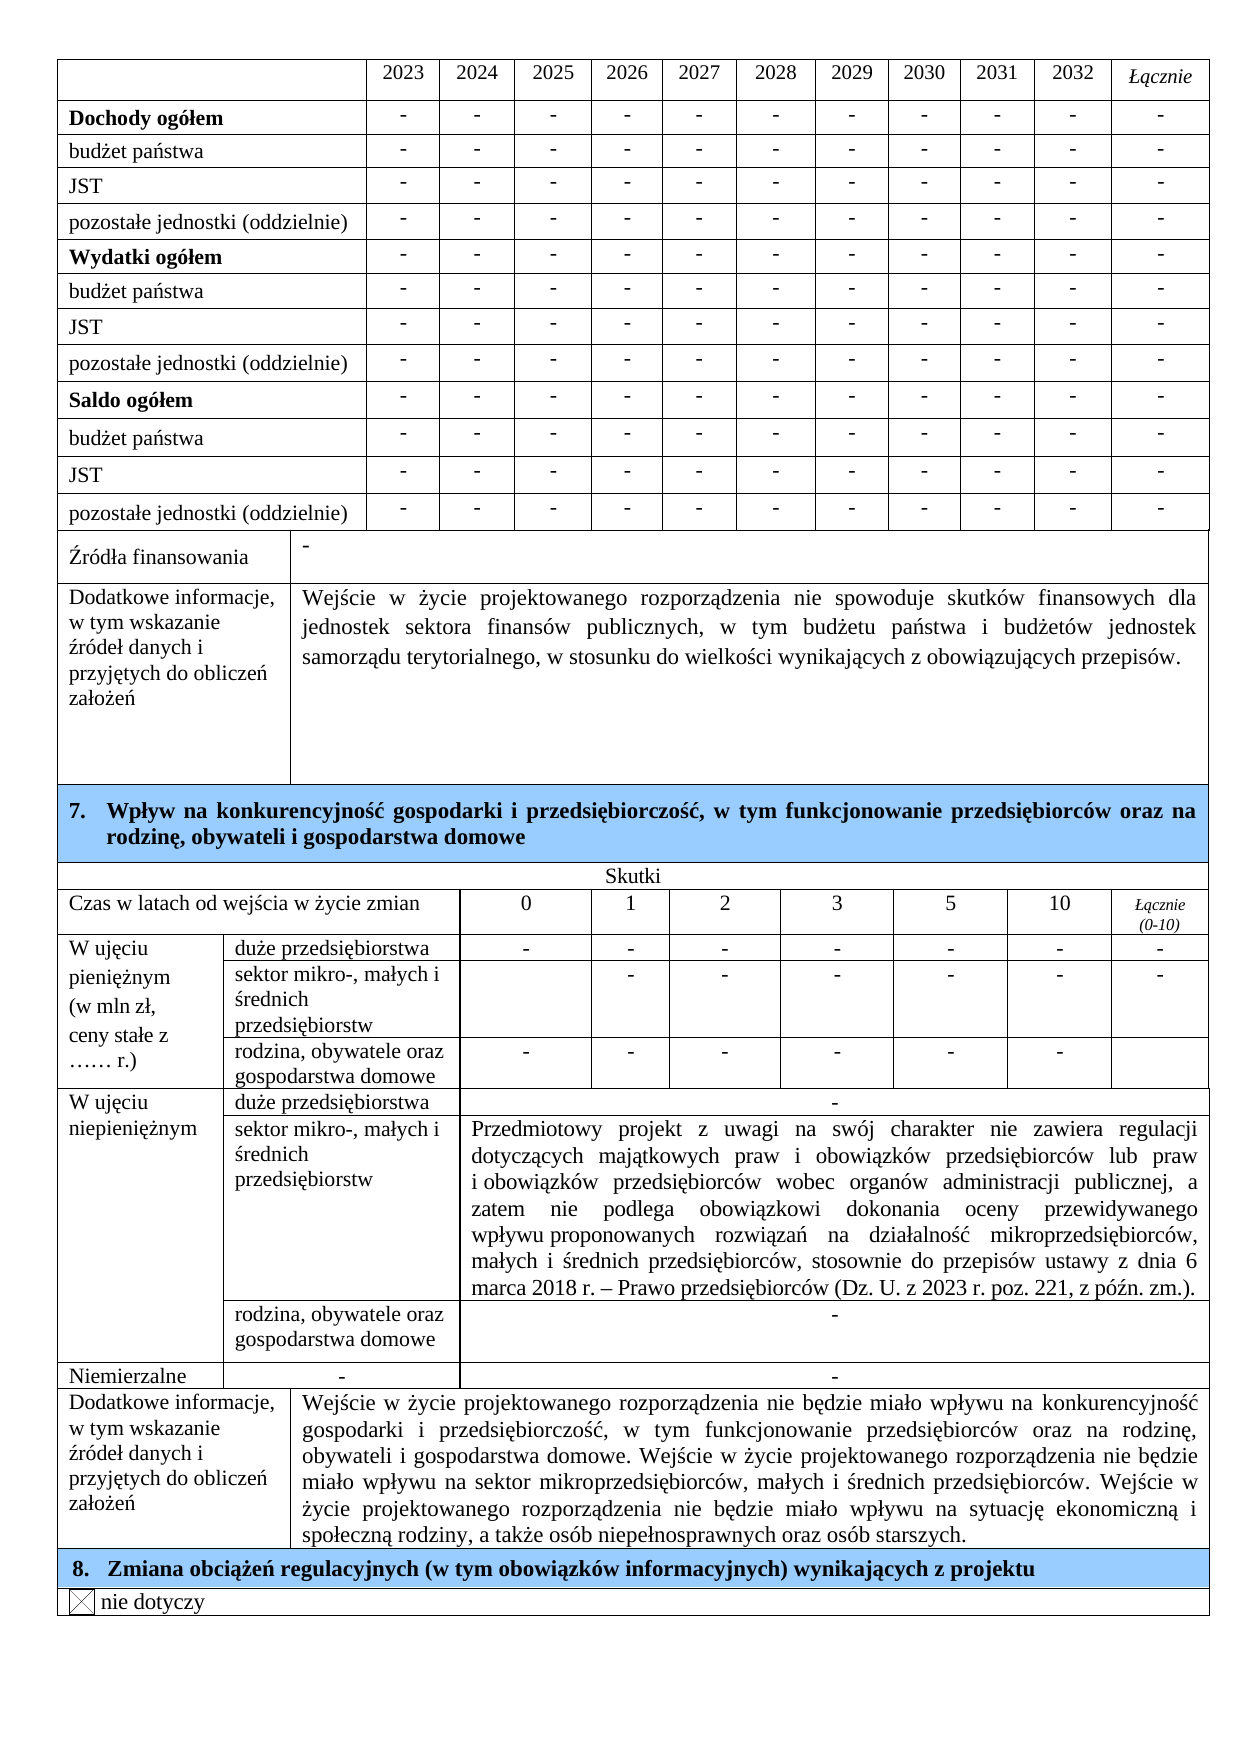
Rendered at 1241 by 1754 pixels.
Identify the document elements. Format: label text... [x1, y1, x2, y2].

table_cell - [670, 1038, 780, 1088]
table_cell - [889, 240, 960, 273]
table_cell - [737, 274, 815, 308]
table_cell - [737, 204, 815, 239]
table_cell - [816, 345, 888, 381]
table_cell - [1112, 274, 1209, 308]
table_cell - [1112, 204, 1209, 239]
table_cell pozostałe jednostki (oddzielnie) [58, 494, 366, 530]
table_cell - [781, 1038, 893, 1088]
table_cell 3 [781, 890, 893, 934]
table_cell pozostałe jednostki (oddzielnie) [58, 345, 366, 381]
table_cell - [1035, 419, 1111, 456]
table_cell - [367, 382, 439, 418]
table_cell - [961, 309, 1034, 344]
table_cell - [515, 240, 591, 273]
table_cell - [461, 1089, 1209, 1114]
table_cell - [1008, 935, 1111, 960]
table_cell - [816, 135, 888, 167]
table_cell - [224, 1363, 459, 1388]
table_cell - [889, 135, 960, 167]
table_cell - [816, 240, 888, 273]
table_cell - [1035, 457, 1111, 493]
table_cell - [367, 274, 439, 308]
table_cell - [663, 101, 736, 134]
table_cell - [670, 961, 780, 1037]
table_cell Łącznie [1112, 60, 1209, 100]
table_cell - [889, 309, 960, 344]
table_cell 2026 [592, 60, 662, 100]
table_cell - [461, 1038, 591, 1088]
table_cell - [440, 309, 514, 344]
table_cell 2 [670, 890, 780, 934]
table_cell - [592, 494, 662, 530]
table_cell - [663, 419, 736, 456]
table_cell - [592, 457, 662, 493]
table_cell - [1112, 309, 1209, 344]
table_cell - [1112, 419, 1209, 456]
table_cell - [894, 1038, 1007, 1088]
table_cell - [1112, 135, 1209, 167]
table_cell budżet państwa [58, 419, 366, 456]
table_cell - [440, 494, 514, 530]
table_cell 10 [1008, 890, 1111, 934]
table_cell 2027 [663, 60, 736, 100]
table_cell pozostałe jednostki (oddzielnie) [58, 204, 366, 239]
table_cell - [367, 240, 439, 273]
table_cell - [1035, 135, 1111, 167]
table_cell - [737, 135, 815, 167]
table_cell - [737, 240, 815, 273]
table_cell - [515, 382, 591, 418]
table_cell nie dotyczy [95, 1589, 1209, 1615]
table_cell - [816, 382, 888, 418]
table_cell - [592, 345, 662, 381]
table_cell - [737, 419, 815, 456]
table_cell Wydatki ogółem [58, 240, 366, 273]
table_cell - [961, 168, 1034, 203]
table_cell - [663, 135, 736, 167]
table_cell - [461, 1301, 1209, 1362]
table_cell - [367, 419, 439, 456]
table_cell - [894, 935, 1007, 960]
table_cell 2030 [889, 60, 960, 100]
table_cell Skutki [58, 863, 1208, 888]
table_cell duże przedsiębiorstwa [224, 1089, 459, 1114]
table_cell duże przedsiębiorstwa [224, 935, 459, 960]
table_cell - [889, 204, 960, 239]
table_cell - [737, 345, 815, 381]
table_cell - [961, 135, 1034, 167]
table_cell - [1112, 935, 1208, 960]
table_cell - [440, 240, 514, 273]
table_cell - [961, 494, 1034, 530]
table_cell - [440, 457, 514, 493]
table_cell W ujęciu niepieniężnym [58, 1089, 223, 1362]
table_cell - [1035, 274, 1111, 308]
table_cell - [515, 204, 591, 239]
table_cell - [961, 204, 1034, 239]
table_cell - [461, 935, 591, 960]
table_cell 2024 [440, 60, 514, 100]
table_cell budżet państwa [58, 274, 366, 308]
table_cell - [1112, 345, 1209, 381]
table_cell JST [58, 457, 366, 493]
table_cell [461, 961, 591, 1037]
table_cell 2032 [1035, 60, 1111, 100]
table_cell - [961, 457, 1034, 493]
table_cell - [889, 382, 960, 418]
table_cell - [291, 531, 1208, 583]
table_cell 2031 [961, 60, 1034, 100]
table_cell - [440, 382, 514, 418]
table_cell - [816, 457, 888, 493]
table_cell - [515, 345, 591, 381]
table_cell - [592, 135, 662, 167]
table_cell - [781, 961, 893, 1037]
table_cell - [440, 204, 514, 239]
table_cell - [663, 494, 736, 530]
table_cell Łącznie (0-10) [1112, 890, 1208, 934]
table_cell - [592, 168, 662, 203]
table_cell W ujęciu pieniężnym (w mln zł, ceny stałe z …… r.) [58, 935, 223, 1088]
table_cell JST [58, 168, 366, 203]
table_cell - [1008, 1038, 1111, 1088]
table_cell - [440, 419, 514, 456]
table_cell 5 [894, 890, 1007, 934]
table_cell - [592, 204, 662, 239]
table_cell - [1112, 457, 1209, 493]
table_cell sektor mikro-, małych i średnich przedsiębiorstw [224, 1116, 459, 1300]
table_cell rodzina, obywatele oraz gospodarstwa domowe [224, 1038, 459, 1088]
table_cell - [515, 419, 591, 456]
table_cell - [737, 168, 815, 203]
table_cell - [367, 309, 439, 344]
table_cell - [367, 101, 439, 134]
table_cell Wpływ na konkurencyjność gospodarki i przedsiębiorczość, w tym funkcjonowanie przedsiębiorców oraz na rodzinę, obywateli i gospodarstwa domowe [58, 785, 1208, 862]
table_cell - [515, 274, 591, 308]
table_cell - [961, 240, 1034, 273]
table_cell - [737, 382, 815, 418]
table_cell - [1112, 240, 1209, 273]
table_cell - [515, 101, 591, 134]
table_cell Dochody ogółem [58, 101, 366, 134]
table_cell - [816, 494, 888, 530]
table_cell - [1008, 961, 1111, 1037]
table_cell - [367, 204, 439, 239]
table_cell Saldo ogółem [58, 382, 366, 418]
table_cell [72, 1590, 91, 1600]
table_cell - [592, 240, 662, 273]
table_cell [1112, 1038, 1208, 1088]
table_cell - [515, 457, 591, 493]
table_cell - [663, 345, 736, 381]
table_cell - [889, 419, 960, 456]
table_cell JST [58, 309, 366, 344]
table_cell - [663, 204, 736, 239]
table_cell 2025 [515, 60, 591, 100]
table_cell - [1035, 101, 1111, 134]
table_cell Niemierzalne [58, 1363, 223, 1388]
table_cell - [440, 101, 514, 134]
table_cell - [1112, 101, 1209, 134]
table_cell - [961, 101, 1034, 134]
table_cell - [670, 935, 780, 960]
table_cell - [1112, 961, 1208, 1037]
table_cell - [663, 240, 736, 273]
table_cell - [592, 382, 662, 418]
table_cell - [440, 135, 514, 167]
table_cell - [592, 309, 662, 344]
table_cell - [1035, 168, 1111, 203]
table_cell 2028 [737, 60, 815, 100]
table_cell Źródła finansowania [58, 531, 290, 583]
table_cell - [663, 168, 736, 203]
table_cell - [816, 274, 888, 308]
table_cell - [1035, 382, 1111, 418]
table_cell Czas w latach od wejścia w życie zmian [58, 890, 459, 934]
table_cell - [816, 419, 888, 456]
table_cell - [663, 274, 736, 308]
table_cell - [1035, 494, 1111, 530]
table_cell - [889, 168, 960, 203]
table_cell 0 [461, 890, 591, 934]
table_cell - [367, 345, 439, 381]
table_cell Przedmiotowy projekt z uwagi na swój charakter nie zawiera regulacji dotyczących majątkowych praw i obowiązków przedsiębiorców lub praw i obowiązków przedsiębiorców wobec organów administracji publicznej, a zatem nie podlega obowiązkowi dokonania oceny przewidywanego wpływu proponowanych rozwiązań na działalność mikroprzedsiębiorców, małych i średnich przedsiębiorców, stosownie do przepisów ustawy z dnia 6 marca 2018 r. – Prawo przedsiębiorców (Dz. U. z 2023 r. poz. 221, z późn. zm.). [461, 1116, 1209, 1300]
table_cell - [367, 168, 439, 203]
table_cell - [737, 494, 815, 530]
table_cell - [961, 274, 1034, 308]
table_cell - [737, 101, 815, 134]
table_cell - [889, 345, 960, 381]
table_cell Wejście w życie projektowanego rozporządzenia nie spowoduje skutków finansowych dla jednostek sektora finansów publicznych, w tym budżetu państwa i budżetów jednostek samorządu terytorialnego, w stosunku do wielkości wynikających z obowiązujących przepisów. [291, 584, 1208, 783]
table_cell - [663, 382, 736, 418]
table_cell - [440, 274, 514, 308]
table_cell - [889, 457, 960, 493]
table_cell - [816, 168, 888, 203]
table_cell - [1112, 168, 1209, 203]
table_cell Dodatkowe informacje, w tym wskazanie źródeł danych i przyjętych do obliczeń założeń [58, 1389, 290, 1547]
table_cell - [515, 168, 591, 203]
table_cell sektor mikro-, małych i średnich przedsiębiorstw [224, 961, 459, 1037]
table_cell - [961, 382, 1034, 418]
table_cell - [440, 168, 514, 203]
table_cell - [1035, 309, 1111, 344]
table_cell - [1035, 345, 1111, 381]
table_cell - [461, 1363, 1209, 1388]
table_cell - [737, 457, 815, 493]
table_cell - [592, 1038, 669, 1088]
table_cell - [367, 457, 439, 493]
table_cell - [592, 961, 669, 1037]
table_cell - [889, 101, 960, 134]
table_cell 2023 [367, 60, 439, 100]
table_cell - [440, 345, 514, 381]
table_cell - [663, 457, 736, 493]
table_cell - [367, 135, 439, 167]
table_cell - [1035, 240, 1111, 273]
table_cell - [889, 274, 960, 308]
table_cell Zmiana obciążeń regulacyjnych (w tym obowiązków informacyjnych) wynikających z projektu [58, 1549, 1209, 1587]
table_cell Dodatkowe informacje, w tym wskazanie źródeł danych i przyjętych do obliczeń założeń [58, 584, 290, 783]
table_cell - [592, 274, 662, 308]
table_cell - [737, 309, 815, 344]
table_cell - [592, 935, 669, 960]
table_cell Wejście w życie projektowanego rozporządzenia nie będzie miało wpływu na konkurencyjność gospodarki i przedsiębiorczość, w tym funkcjonowanie przedsiębiorców oraz na rodzinę, obywateli i gospodarstwa domowe. Wejście w życie projektowanego rozporządzenia nie będzie miało wpływu na sektor mikroprzedsiębiorców, małych i średnich przedsiębiorców. Wejście w życie projektowanego rozporządzenia nie będzie miało wpływu na sytuację ekonomiczną i społeczną rodziny, a także osób niepełnosprawnych oraz osób starszych. [291, 1389, 1209, 1547]
table_cell - [1035, 204, 1111, 239]
table_cell rodzina, obywatele oraz gospodarstwa domowe [224, 1301, 459, 1362]
table_cell - [1112, 494, 1209, 530]
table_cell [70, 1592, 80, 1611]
table_cell - [894, 961, 1007, 1037]
table_cell - [515, 494, 591, 530]
table_cell 1 [592, 890, 669, 934]
table_cell - [1112, 382, 1209, 418]
table_cell - [515, 135, 591, 167]
table_cell - [592, 419, 662, 456]
table_cell - [592, 101, 662, 134]
table_cell - [663, 309, 736, 344]
table_cell 2029 [816, 60, 888, 100]
table_cell - [961, 419, 1034, 456]
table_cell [58, 60, 366, 100]
table_cell - [816, 204, 888, 239]
table_cell budżet państwa [58, 135, 366, 167]
table_cell - [515, 309, 591, 344]
table_cell - [781, 935, 893, 960]
table_cell - [816, 309, 888, 344]
table_cell - [889, 494, 960, 530]
table_cell - [961, 345, 1034, 381]
table_cell - [367, 494, 439, 530]
table_cell - [816, 101, 888, 134]
